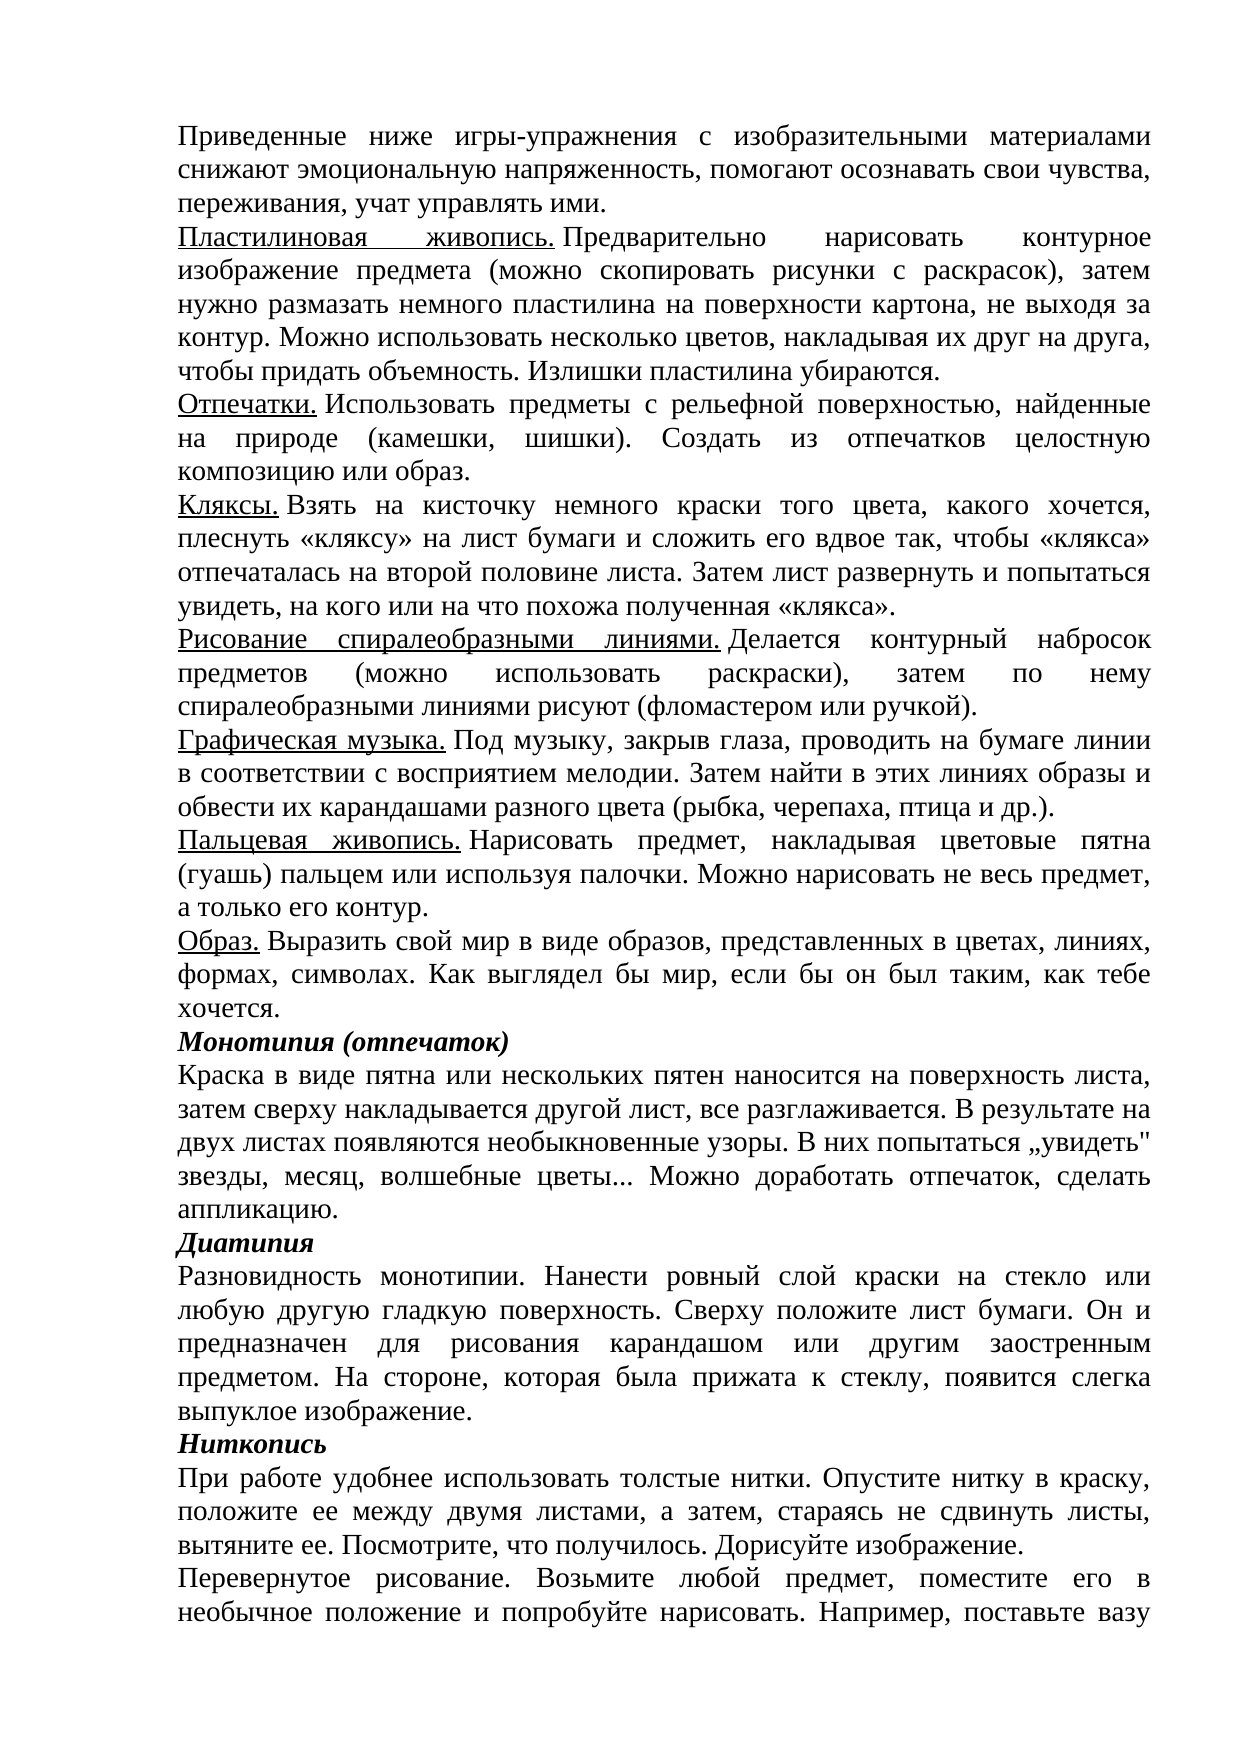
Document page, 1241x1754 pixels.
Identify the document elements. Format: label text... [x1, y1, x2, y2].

text Пальцевая живопись. Нарисовать предмет, накладывая цветовые пятна (гуашь) пальцем или используя палочки. Можно нарисовать не весь предмет, а только его контур. [177, 822, 1152, 923]
text Отпечатки. Использовать предметы с рельефной поверхностью, найденные на природе (камешки, шишки). Создать из отпечатков целостную композицию или образ. [177, 386, 1152, 487]
text Разновидность монотипии. Нанести ровный слой краски на стекло или любую другую гладкую поверхность. Сверху положите лист бумаги. Он и предназначен для рисования карандашом или другим заостренным предметом. На стороне, которая была прижата к стеклу, появится слегка выпуклое изображение. [177, 1258, 1152, 1426]
text Ниткопись [177, 1426, 1152, 1460]
text Краска в виде пятна или нескольких пятен наносится на поверхность листа, затем сверху накладывается другой лист, все разглаживается. В результате на двух листах появляются необыкновенные узоры. В них попытаться „увидеть" звезды, месяц, волшебные цветы... Можно доработать отпечаток, сделать аппликацию. [177, 1057, 1152, 1225]
text Приведенные ниже игры-упражнения с изобразительными материалами снижают эмоциональную напряженность, помогают осознавать свои чувства, переживания, учат управлять ими. [177, 118, 1152, 219]
text Образ. Выразить свой мир в виде образов, представленных в цветах, линиях, формах, символах. Как выглядел бы мир, если бы он был таким, как тебе хочется. [177, 923, 1152, 1024]
text Пластилиновая живопись. Предварительно нарисовать контурное изображение предмета (можно скопировать рисунки с раскрасок), затем нужно размазать немного пластилина на поверхности картона, не выходя за контур. Можно использовать несколько цветов, накладывая их друг на друга, чтобы придать объемность. Излишки пластилина убираются. [177, 219, 1152, 386]
text Монотипия (отпечаток) [177, 1024, 1152, 1057]
text Кляксы. Взять на кисточку немного краски того цвета, какого хочется, плеснуть «кляксу» на лист бумаги и сложить его вдвое так, чтобы «клякса» отпечаталась на второй половине листа. Затем лист развернуть и попытаться увидеть, на кого или на что похожа полученная «клякса». [177, 487, 1152, 621]
text Диатипия [177, 1225, 1152, 1258]
text Графическая музыка. Под музыку, закрыв глаза, проводить на бумаге линии в соответствии с восприятием мелодии. Затем найти в этих линиях образы и обвести их карандашами разного цвета (рыбка, черепаха, птица и др.). [177, 722, 1152, 822]
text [177, 1560, 1152, 1627]
text При работе удобнее использовать толстые нитки. Опустите нитку в краску, положите ее между двумя листами, а затем, стараясь не сдвинуть листы, вытяните ее. Посмотрите, что получилось. Дорисуйте изображение. [177, 1460, 1152, 1560]
text Рисование спиралеобразными линиями. Делается контурный набросок предметов (можно использовать раскраски), затем по нему спиралеобразными линиями рисуют (фломастером или ручкой). [177, 621, 1152, 722]
